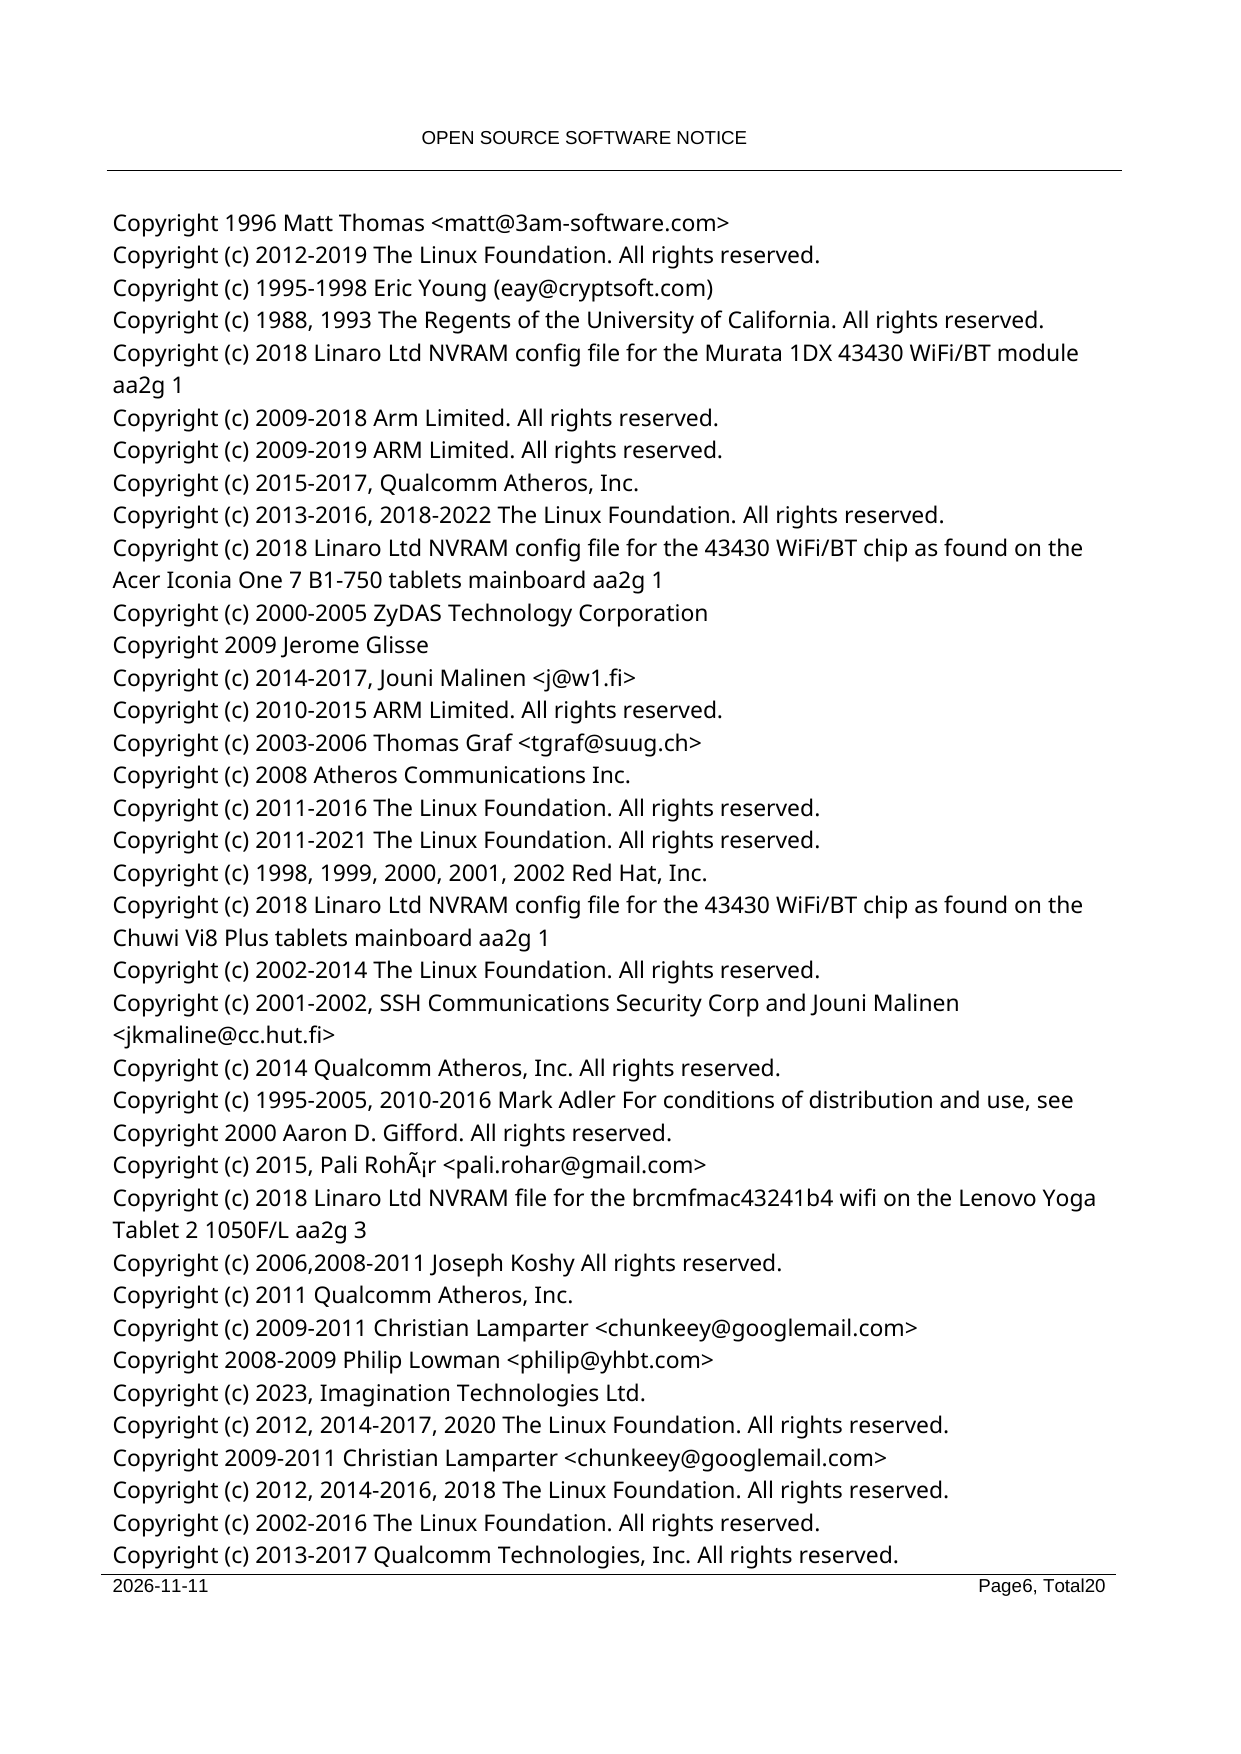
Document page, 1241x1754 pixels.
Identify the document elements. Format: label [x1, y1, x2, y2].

text [112, 206, 1128, 1571]
